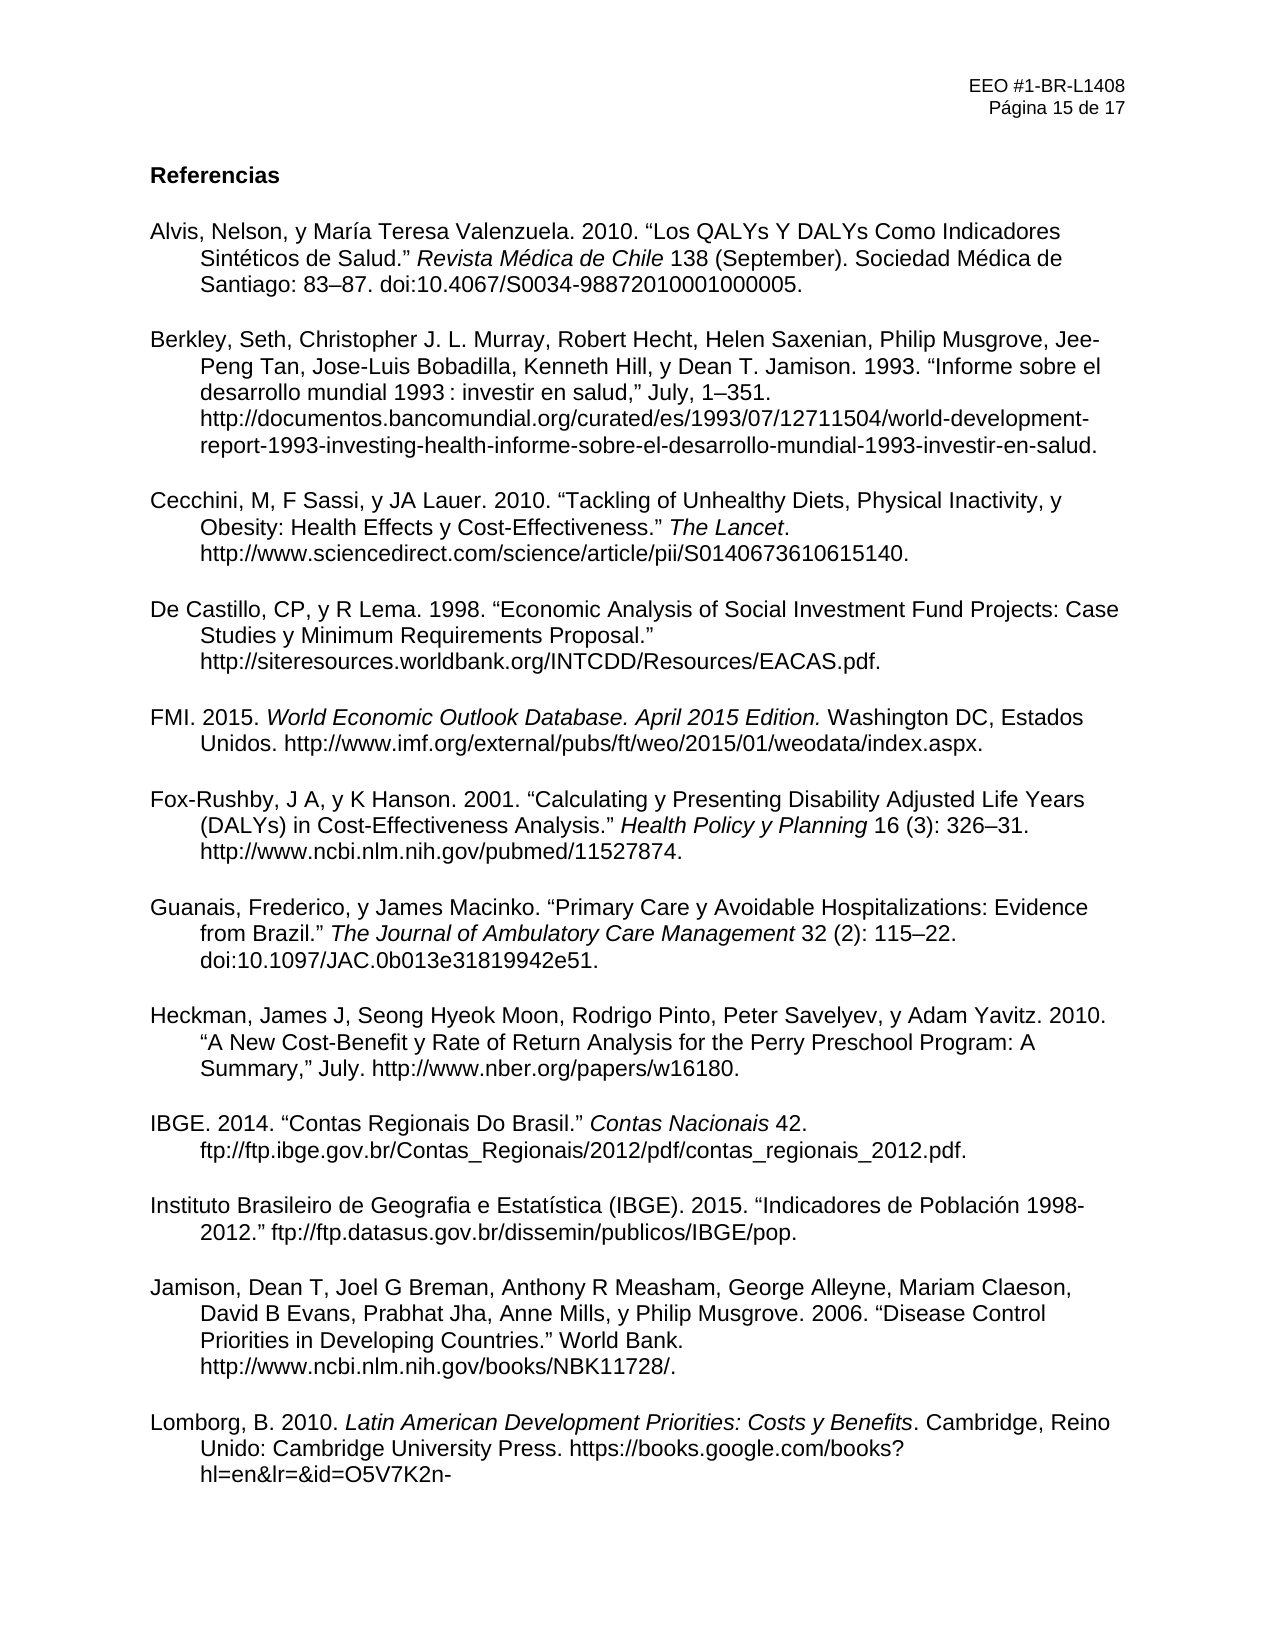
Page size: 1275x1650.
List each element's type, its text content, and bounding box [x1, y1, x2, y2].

text Guanais, Frederico, y James Macinko. “Primary Care y Avoidable Hospitalizations: Evidence from Brazil.” The Journal of Ambulatory Care Management 32 (2): 115–22. doi:10.1097/JAC.0b013e31819942e51. [150, 894, 1125, 973]
text Heckman, James J, Seong Hyeok Moon, Rodrigo Pinto, Peter Savelyev, y Adam Yavitz. 2010. “A New Cost-Benefit y Rate of Return Analysis for the Perry Preschool Program: A Summary,” July. http://www.nber.org/papers/w16180. [150, 1002, 1125, 1081]
subtitle Referencias [150, 162, 1125, 189]
text Alvis, Nelson, y María Teresa Valenzuela. 2010. “Los QALYs Y DALYs Como Indicadores Sintéticos de Salud.” Revista Médica de Chile 138 (September). Sociedad Médica de Santiago: 83–87. doi:10.4067/S0034-98872010001000005. [150, 218, 1125, 297]
text Berkley, Seth, Christopher J. L. Murray, Robert Hecht, Helen Saxenian, Philip Musgrove, Jee-Peng Tan, Jose-Luis Bobadilla, Kenneth Hill, y Dean T. Jamison. 1993. “Informe sobre el desarrollo mundial 1993 : investir en salud,” July, 1–351. http://documentos.bancomundial.org/curated/es/1993/07/12711504/world-development-report-1993-investing-health-informe-sobre-el-desarrollo-mundial-1993-investir-en-salud. [150, 326, 1125, 458]
text De Castillo, CP, y R Lema. 1998. “Economic Analysis of Social Investment Fund Projects: Case Studies y Minimum Requirements Proposal.” http://siteresources.worldbank.org/INTCDD/Resources/EACAS.pdf. [150, 596, 1125, 674]
text Jamison, Dean T, Joel G Breman, Anthony R Measham, George Alleyne, Mariam Claeson, David B Evans, Prabhat Jha, Anne Mills, y Philip Musgrove. 2006. “Disease Control Priorities in Developing Countries.” World Bank. http://www.ncbi.nlm.nih.gov/books/NBK11728/. [150, 1274, 1125, 1379]
text IBGE. 2014. “Contas Regionais Do Brasil.” Contas Nacionais 42. ftp://ftp.ibge.gov.br/Contas_Regionais/2012/pdf/contas_regionais_2012.pdf. [150, 1110, 1125, 1163]
text Instituto Brasileiro de Geografia e Estatística (IBGE). 2015. “Indicadores de Población 1998-2012.” ftp://ftp.datasus.gov.br/dissemin/publicos/IBGE/pop. [150, 1192, 1125, 1245]
text Fox-Rushby, J A, y K Hanson. 2001. “Calculating y Presenting Disability Adjusted Life Years (DALYs) in Cost-Effectiveness Analysis.” Health Policy y Planning 16 (3): 326–31. http://www.ncbi.nlm.nih.gov/pubmed/11527874. [150, 786, 1125, 865]
text Cecchini, M, F Sassi, y JA Lauer. 2010. “Tackling of Unhealthy Diets, Physical Inactivity, y Obesity: Health Effects y Cost-Effectiveness.” The Lancet. http://www.sciencedirect.com/science/article/pii/S0140673610615140. [150, 487, 1125, 566]
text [150, 1409, 1125, 1488]
text FMI. 2015. World Economic Outlook Database. April 2015 Edition. Washington DC, Estados Unidos. http://www.imf.org/external/pubs/ft/weo/2015/01/weodata/index.aspx. [150, 704, 1125, 756]
